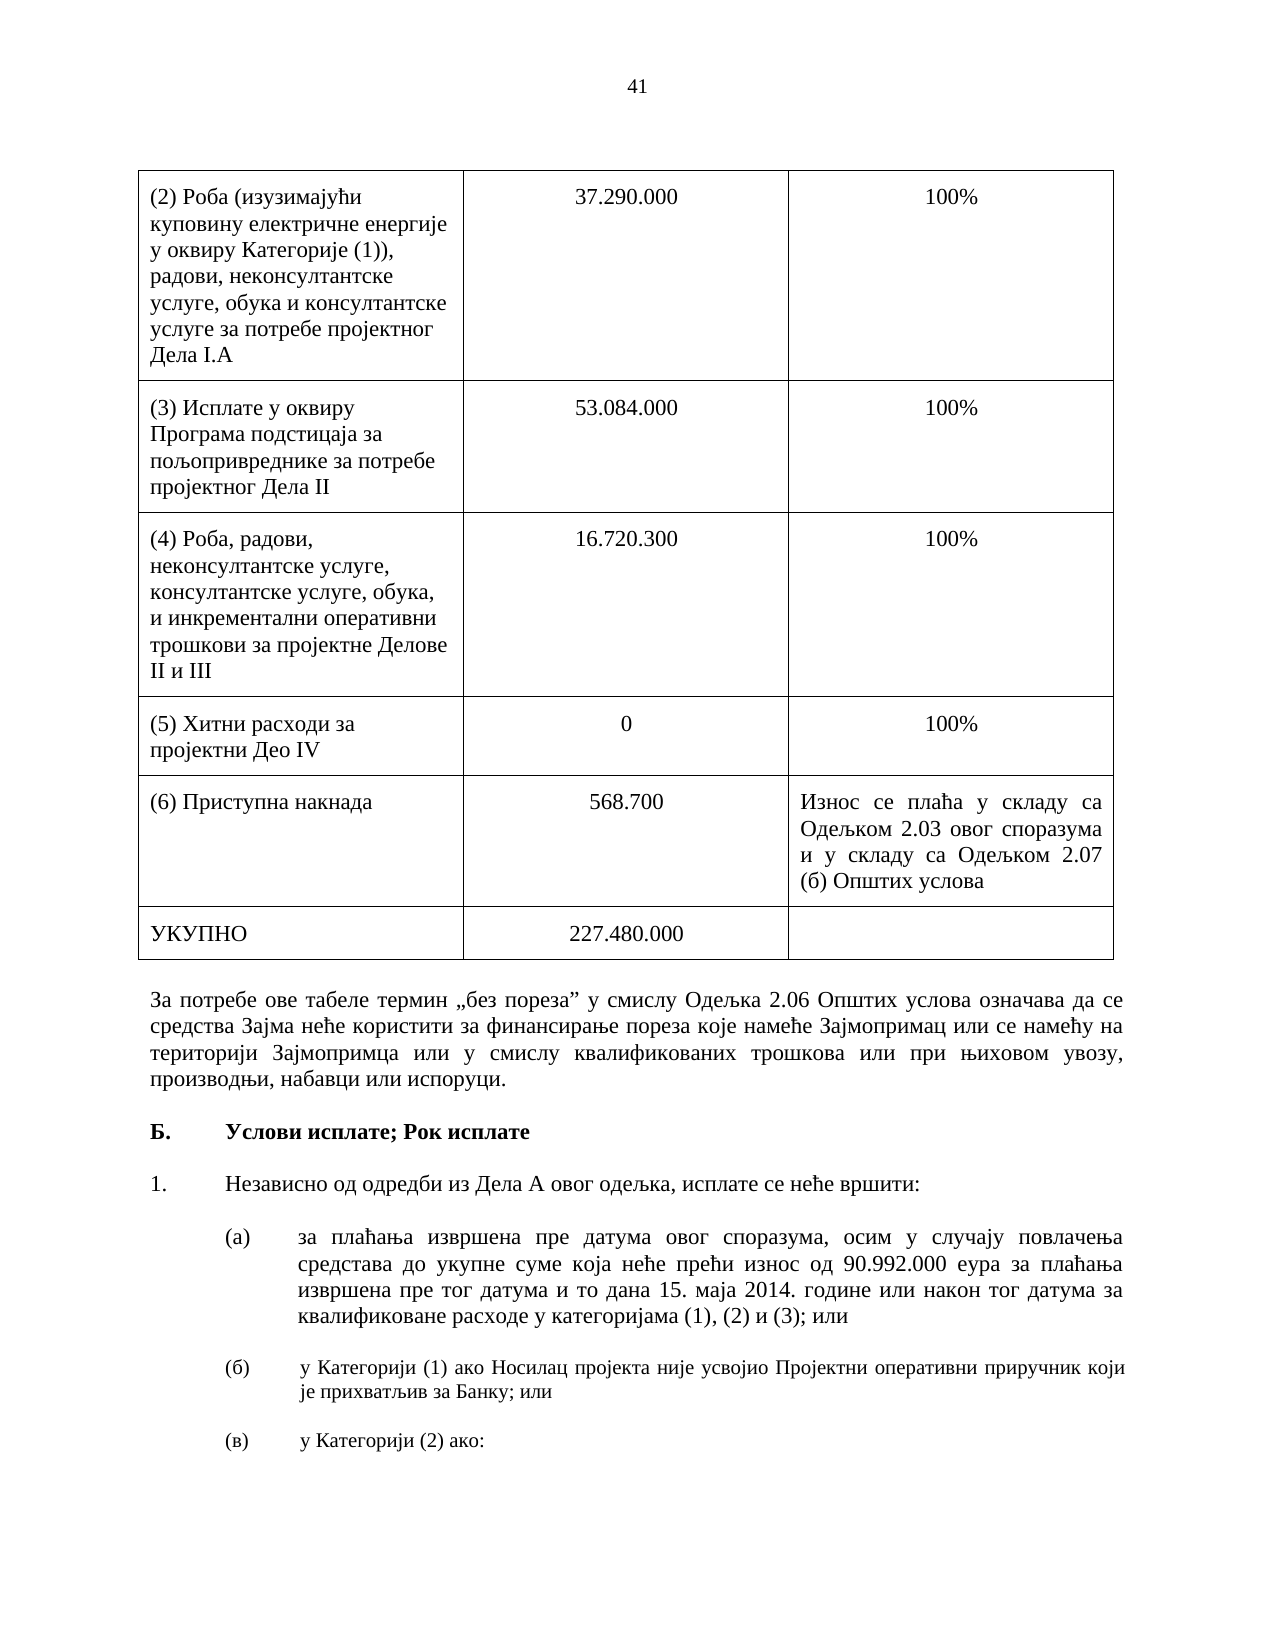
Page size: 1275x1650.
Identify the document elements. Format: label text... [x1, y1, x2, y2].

table_cell 53.084.000 [464, 381, 788, 512]
text За потребе ове табеле термин „без пореза” у смислу Одељка 2.06 Општих услова означава да се средства Зајма неће користити за финансирање пореза које намеће Зајмопримац или се намећу на територији Зајмопримца или у смислу квалификованих трошкова или при њиховом увозу, производњи, набавци или испоруци. [150, 986, 1125, 1091]
table_cell 100% [789, 171, 1113, 380]
table_cell [789, 907, 1113, 959]
table_cell 0 [464, 697, 788, 775]
table_cell (2) Роба (изузимајући куповину електричне енергије у оквиру Категорије (1)), радови, неконсултантске услуге, обука и консултантске услуге за потребе пројектног Дела I.A [139, 171, 463, 380]
table_cell 100% [789, 513, 1113, 696]
table_cell (4) Роба, радови, неконсултантске услуге, консултантске услуге, обука, и инкрементални оперативни трошкови за пројектне Делове II и III [139, 513, 463, 696]
table_cell УКУПНО [139, 907, 463, 959]
text 1. Независно од одредби из Дела А овог одељка, исплате се неће вршити: [150, 1171, 1125, 1197]
text (в) у Категорији (2) ако: [225, 1428, 1125, 1452]
table_cell Износ се плаћа у складу са Одељком 2.03 овог споразума и у складу са Одељком 2.07 (б) Општих услова [789, 776, 1113, 906]
table_cell 568.700 [464, 776, 788, 906]
text (б) у Категорији (1) ако Носилац пројекта није усвојио Пројектни оперативни приручник који је прихватљив за Банку; или [225, 1355, 1125, 1403]
table_cell (6) Приступна накнада [139, 776, 463, 906]
text Б. Услови исплате; Рок исплате [150, 1118, 1125, 1144]
table_cell 100% [789, 381, 1113, 512]
table_cell 100% [789, 697, 1113, 775]
table_cell (5) Хитни расходи за пројектни Део IV [139, 697, 463, 775]
table_cell 16.720.300 [464, 513, 788, 696]
table_cell 227.480.000 [464, 907, 788, 959]
table_cell (3) Исплате у оквиру Програма подстицаја за пољопривреднике за потребе пројектног Дела II [139, 381, 463, 512]
text (а) за плаћања извршена пре датума овог споразума, осим у случају повлачења средстава до укупне суме која неће прећи износ од 90.992.000 еура за плаћања извршена пре тог датума и то дана 15. маја 2014. године или након тог датума за квалификоване расходе у категоријама (1), (2) и (3); или [225, 1223, 1125, 1329]
table_cell 37.290.000 [464, 171, 788, 380]
